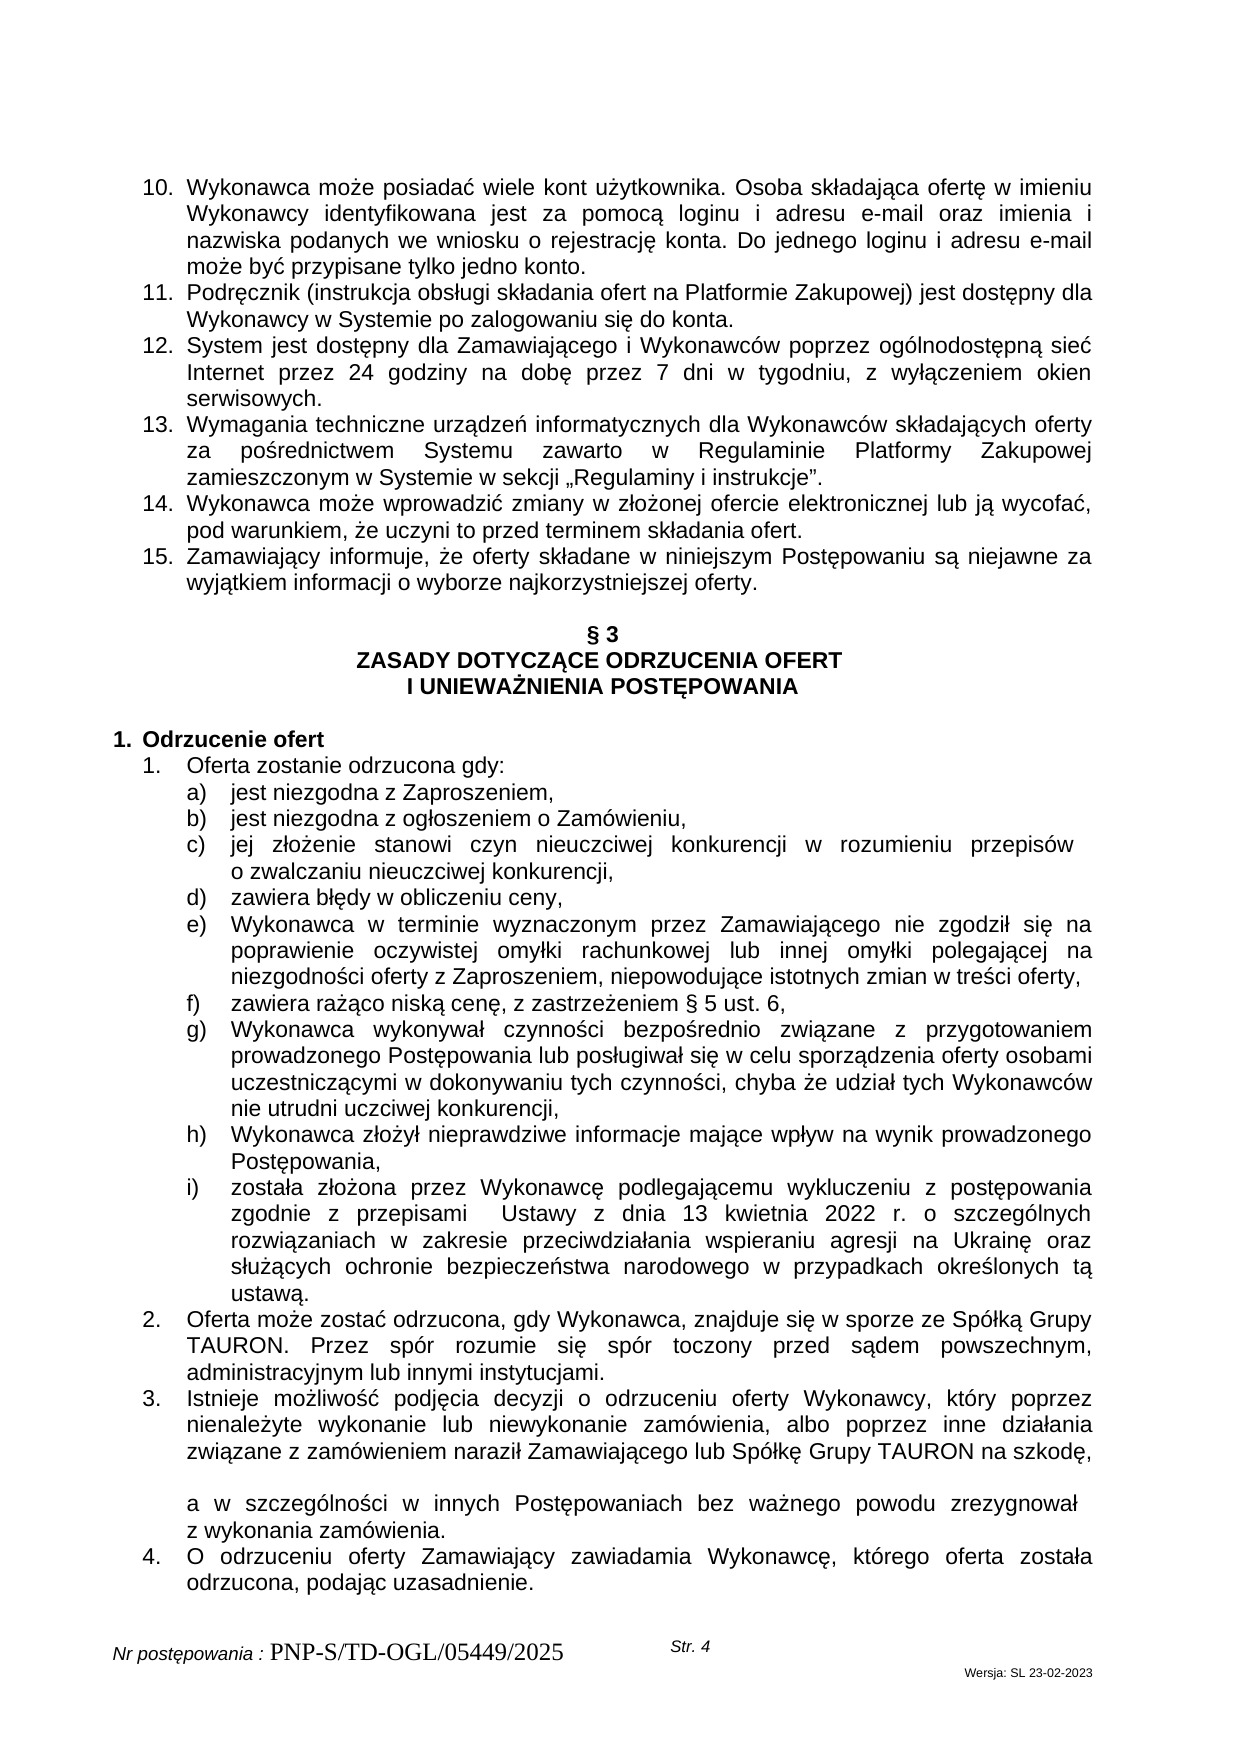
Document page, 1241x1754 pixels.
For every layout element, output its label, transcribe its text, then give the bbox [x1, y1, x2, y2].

list Wykonawca złożył nieprawdziwe informacje mające wpływ na wynik prowadzonego Postępowania, [186, 1121, 1093, 1174]
list jest niezgodna z Zaproszeniem, [186, 779, 1093, 805]
list zawiera rażąco niską cenę, z zastrzeżeniem § 5 ust. 6, [186, 989, 1093, 1016]
list Wykonawca wykonywał czynności bezpośrednio związane z przygotowaniem prowadzonego Postępowania lub posługiwał się w celu sporządzenia oferty osobami uczestniczącymi w dokonywaniu tych czynności, chyba że udział tych Wykonawców nie utrudni uczciwej konkurencji, [186, 1016, 1093, 1121]
list jest niezgodna z ogłoszeniem o Zamówieniu, [186, 805, 1093, 831]
list Oferta zostanie odrzucona gdy: [142, 752, 1093, 779]
list jej złożenie stanowi czyn nieuczciwej konkurencji w rozumieniu przepisów o zwalczaniu nieuczciwej konkurencji, [186, 831, 1093, 884]
list Odrzucenie ofert [113, 726, 1093, 752]
list O odrzuceniu oferty Zamawiający zawiadamia Wykonawcę, którego oferta została odrzucona, podając uzasadnienie. [142, 1543, 1093, 1596]
subtitle ZASADY DOTYCZĄCE ODRZUCENIA OFERT I UNIEWAŻNIENIA POSTĘPOWANIA [112, 647, 1093, 700]
list Zamawiający informuje, że oferty składane w niniejszym Postępowaniu są niejawne za wyjątkiem informacji o wyborze najkorzystniejszej oferty. [142, 543, 1093, 596]
subtitle § 3 [112, 621, 1093, 647]
list Wykonawca w terminie wyznaczonym przez Zamawiającego nie zgodził się na poprawienie oczywistej omyłki rachunkowej lub innej omyłki polegającej na niezgodności oferty z Zaproszeniem, niepowodujące istotnych zmian w treści oferty, [186, 911, 1093, 989]
list System jest dostępny dla Zamawiającego i Wykonawców poprzez ogólnodostępną sieć Internet przez 24 godziny na dobę przez 7 dni w tygodniu, z wyłączeniem okien serwisowych. [142, 332, 1093, 411]
list Oferta może zostać odrzucona, gdy Wykonawca, znajduje się w sporze ze Spółką Grupy TAURON. Przez spór rozumie się spór toczony przed sądem powszechnym, administracyjnym lub innymi instytucjami. [142, 1306, 1093, 1385]
list Wymagania techniczne urządzeń informatycznych dla Wykonawców składających oferty za pośrednictwem Systemu zawarto w Regulaminie Platformy Zakupowej zamieszczonym w Systemie w sekcji „Regulaminy i instrukcje”. [142, 411, 1093, 490]
list Podręcznik (instrukcja obsługi składania ofert na Platformie Zakupowej) jest dostępny dla Wykonawcy w Systemie po zalogowaniu się do konta. [142, 279, 1093, 332]
list Wykonawca może posiadać wiele kont użytkownika. Osoba składająca ofertę w imieniu Wykonawcy identyfikowana jest za pomocą loginu i adresu e-mail oraz imienia i nazwiska podanych we wniosku o rejestrację konta. Do jednego loginu i adresu e-mail może być przypisane tylko jedno konto. [142, 174, 1093, 279]
list została złożona przez Wykonawcę podlegającemu wykluczeniu z postępowania zgodnie z przepisami Ustawy z dnia 13 kwietnia 2022 r. o szczególnych rozwiązaniach w zakresie przeciwdziałania wspieraniu agresji na Ukrainę oraz służących ochronie bezpieczeństwa narodowego w przypadkach określonych tą ustawą. [186, 1174, 1093, 1306]
list Wykonawca może wprowadzić zmiany w złożonej ofercie elektronicznej lub ją wycofać, pod warunkiem, że uczyni to przed terminem składania ofert. [142, 490, 1093, 543]
list Istnieje możliwość podjęcia decyzji o odrzuceniu oferty Wykonawcy, który poprzez nienależyte wykonanie lub niewykonanie zamówienia, albo poprzez inne działania związane z zamówieniem naraził Zamawiającego lub Spółkę Grupy TAURON na szkodę, a w szczególności w innych Postępowaniach bez ważnego powodu zrezygnował z wykonania zamówienia. [142, 1385, 1093, 1543]
list zawiera błędy w obliczeniu ceny, [186, 884, 1093, 911]
